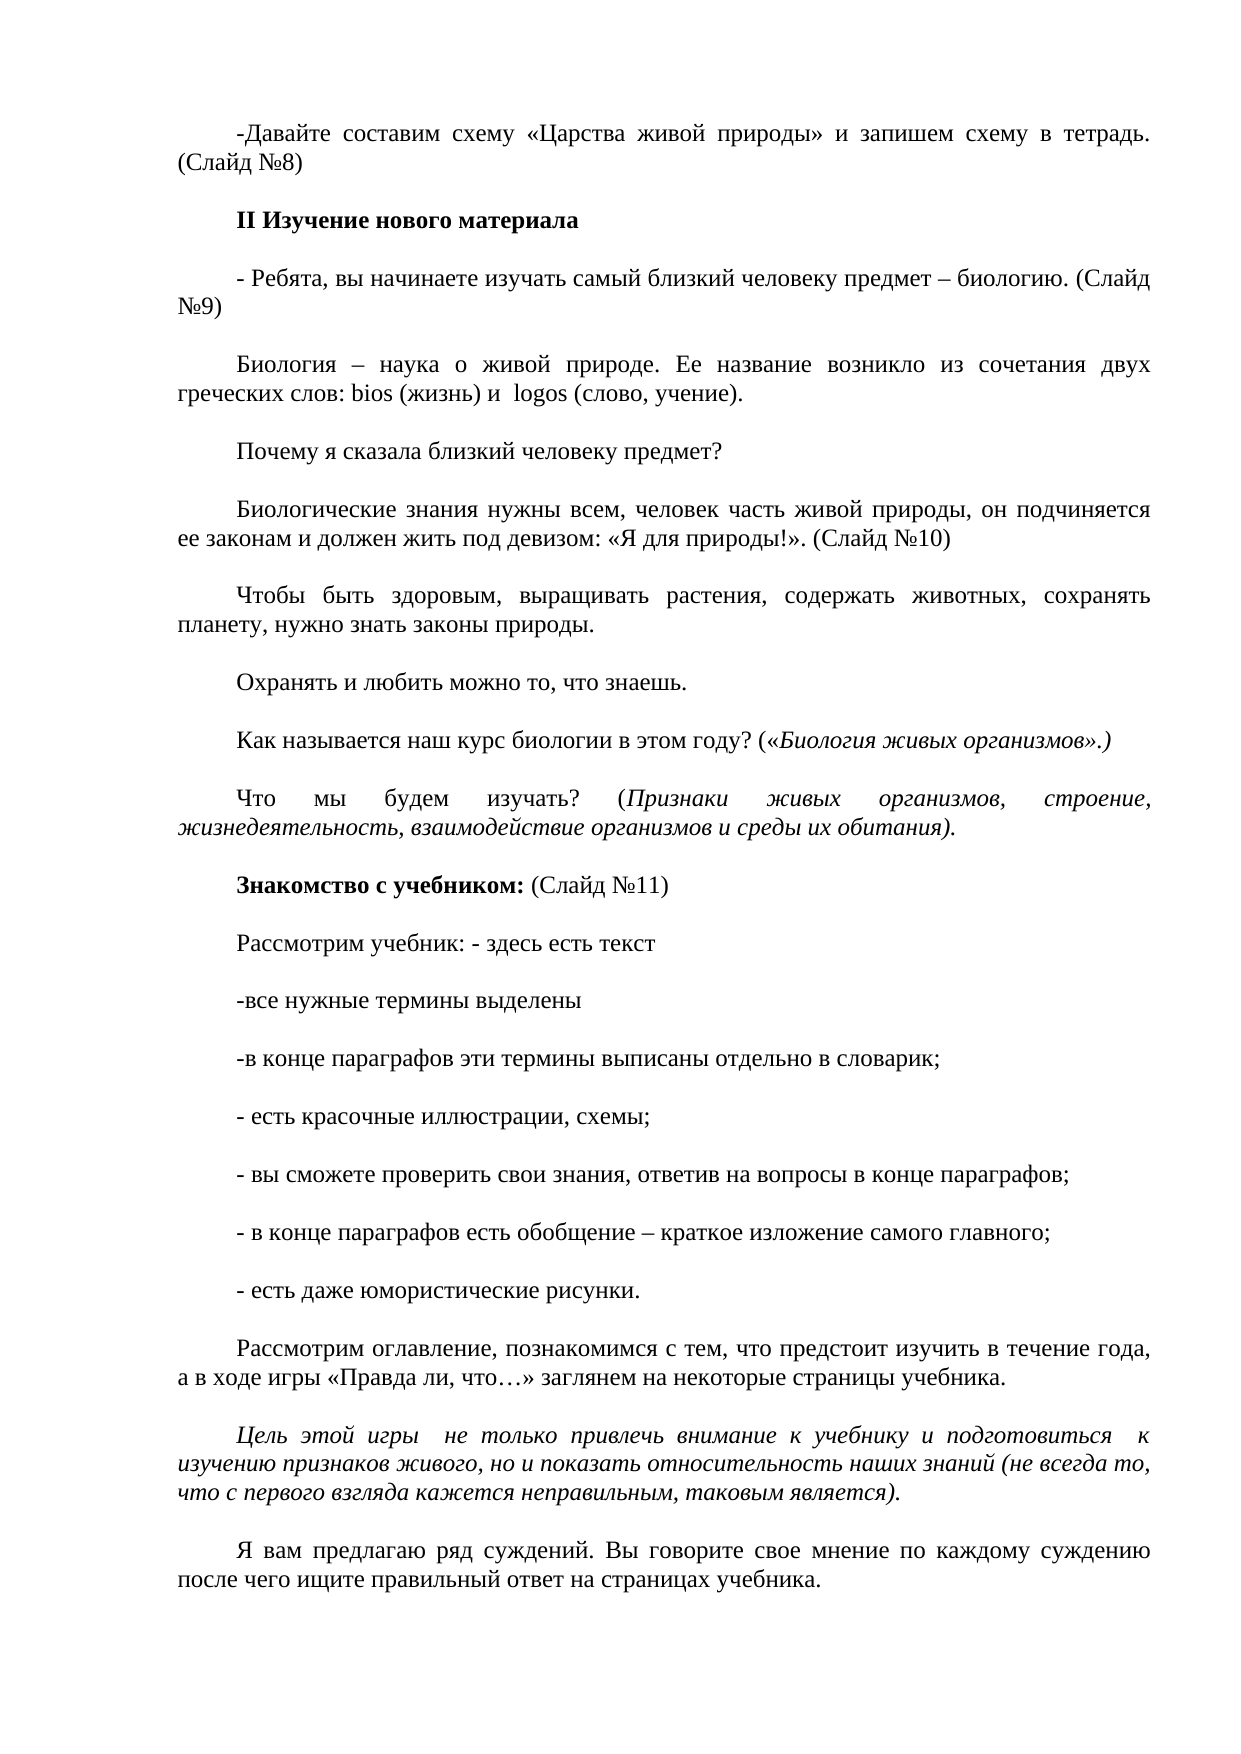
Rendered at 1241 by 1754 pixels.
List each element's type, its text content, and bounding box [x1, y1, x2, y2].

text -в конце параграфов эти термины выписаны отдельно в словарик; [177, 1043, 1152, 1072]
text -Давайте составим схему «Царства живой природы» и запишем схему в тетрадь. (Слайд №8) [177, 118, 1152, 176]
text - есть даже юмористические рисунки. [177, 1275, 1152, 1304]
text II Изучение нового материала [177, 205, 1152, 233]
text Чтобы быть здоровым, выращивать растения, содержать животных, сохранять планету, нужно знать законы природы. [177, 581, 1152, 638]
text Что мы будем изучать? (Признаки живых организмов, строение, жизнедеятельность, взаимодействие организмов и среды их обитания). [177, 783, 1152, 841]
text Цель этой игры не только привлечь внимание к учебнику и подготовиться к изучению признаков живого, но и показать относительность наших знаний (не всегда то, что с первого взгляда кажется неправильным, таковым является). [177, 1420, 1152, 1506]
text Охранять и любить можно то, что знаешь. [177, 667, 1152, 696]
text Я вам предлагаю ряд суждений. Вы говорите свое мнение по каждому суждению после чего ищите правильный ответ на страницах учебника. [177, 1535, 1152, 1593]
text Биологические знания нужны всем, человек часть живой природы, он подчиняется ее законам и должен жить под девизом: «Я для природы!». (Слайд №10) [177, 494, 1152, 551]
text Знакомство с учебником: (Слайд №11) [177, 870, 1152, 898]
text - есть красочные иллюстрации, схемы; [177, 1101, 1152, 1130]
text - Ребята, вы начинаете изучать самый близкий человеку предмет – биологию. (Слайд №9) [177, 263, 1152, 320]
text Рассмотрим оглавление, познакомимся с тем, что предстоит изучить в течение года, а в ходе игры «Правда ли, что…» заглянем на некоторые страницы учебника. [177, 1333, 1152, 1391]
text Почему я сказала близкий человеку предмет? [177, 436, 1152, 465]
text Как называется наш курс биологии в этом году? («Биология живых организмов».) [177, 725, 1152, 754]
text Биология – наука о живой природе. Ее название возникло из сочетания двух греческих слов: bios (жизнь) и logos (слово, учение). [177, 349, 1152, 407]
text - в конце параграфов есть обобщение – краткое изложение самого главного; [177, 1217, 1152, 1246]
text Рассмотрим учебник: - здесь есть текст [177, 928, 1152, 956]
text -все нужные термины выделены [177, 986, 1152, 1014]
text - вы сможете проверить свои знания, ответив на вопросы в конце параграфов; [177, 1159, 1152, 1188]
